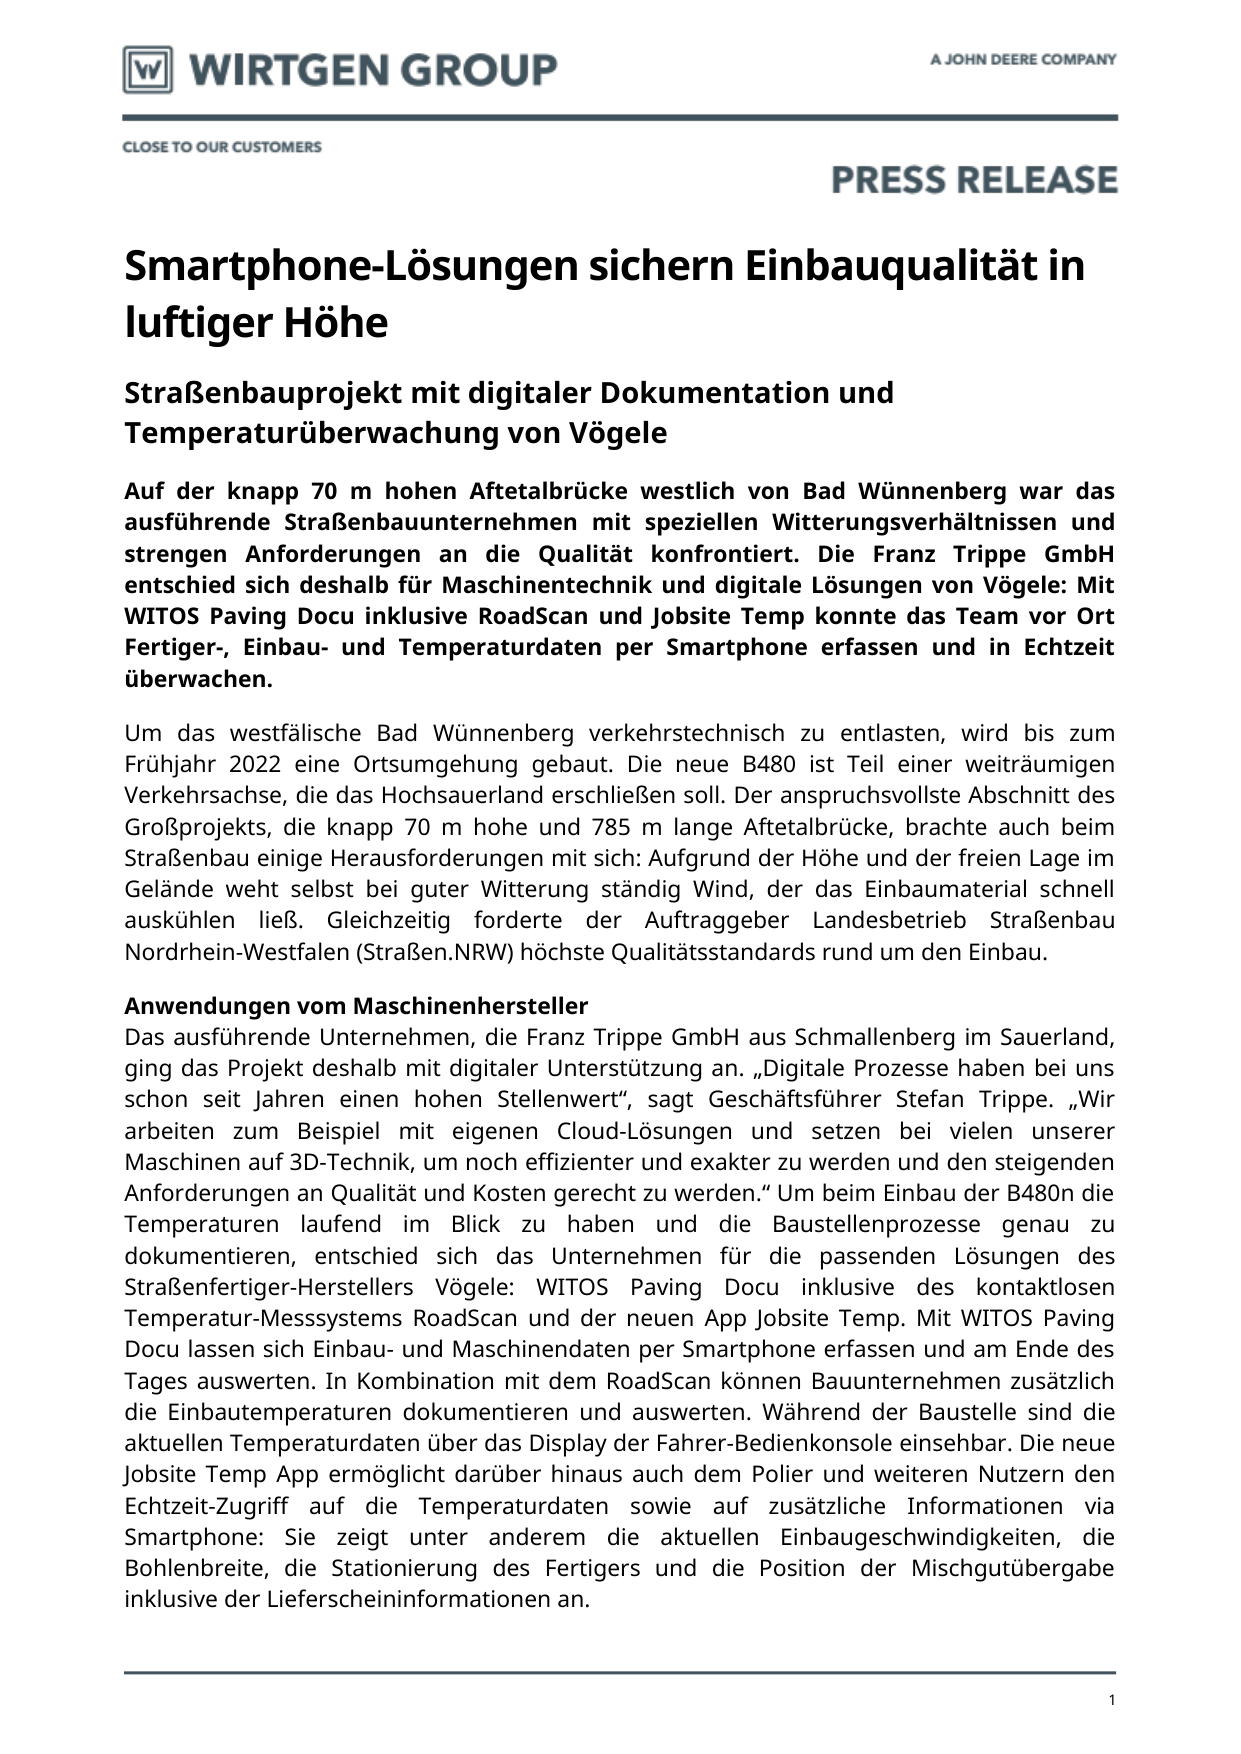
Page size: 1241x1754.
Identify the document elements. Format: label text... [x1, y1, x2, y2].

text Auf der knapp 70 m hohen Aftetalbrücke westlich von Bad Wünnenberg war das ausführende Straßenbauunternehmen mit speziellen Witterungsverhältnissen und strengen Anforderungen an die Qualität konfrontiert. Die Franz Trippe GmbH entschied sich deshalb für Maschinentechnik und digitale Lösungen von Vögele: Mit WITOS Paving Docu inklusive RoadScan und Jobsite Temp konnte das Team vor Ort Fertiger-, Einbau- und Temperaturdaten per Smartphone erfassen und in Echtzeit überwachen. [124, 475, 1116, 694]
text Straßenbauprojekt mit digitaler Dokumentation und Temperaturüberwachung von Vögele [124, 373, 1116, 452]
text Anwendungen vom Maschinenhersteller [124, 989, 1116, 1021]
text Das ausführende Unternehmen, die Franz Trippe GmbH aus Schmallenberg im Sauerland, ging das Projekt deshalb mit digitaler Unterstützung an. „Digitale Prozesse haben bei uns schon seit Jahren einen hohen Stellenwert“, sagt Geschäftsführer Stefan Trippe. „Wir arbeiten zum Beispiel mit eigenen Cloud-Lösungen und setzen bei vielen unserer Maschinen auf 3D-Technik, um noch effizienter und exakter zu werden und den steigenden Anforderungen an Qualität und Kosten gerecht zu werden.“ Um beim Einbau der B480n die Temperaturen laufend im Blick zu haben und die Baustellenprozesse genau zu dokumentieren, entschied sich das Unternehmen für die passenden Lösungen des Straßenfertiger-Herstellers Vögele: WITOS Paving Docu inklusive des kontaktlosen Temperatur-Messsystems RoadScan und der neuen App Jobsite Temp. Mit WITOS Paving Docu lassen sich Einbau- und Maschinendaten per Smartphone erfassen und am Ende des Tages auswerten. In Kombination mit dem RoadScan können Bauunternehmen zusätzlich die Einbautemperaturen dokumentieren und auswerten. Während der Baustelle sind die aktuellen Temperaturdaten über das Display der Fahrer-Bedienkonsole einsehbar. Die neue Jobsite Temp App ermöglicht darüber hinaus auch dem Polier und weiteren Nutzern den Echtzeit-Zugriff auf die Temperaturdaten sowie auf zusätzliche Informationen via Smartphone: Sie zeigt unter anderem die aktuellen Einbaugeschwindigkeiten, die Bohlenbreite, die Stationierung des Fertigers und die Position der Mischgutübergabe inklusive der Lieferscheininformationen an. [124, 1021, 1116, 1614]
text Um das westfälische Bad Wünnenberg verkehrstechnisch zu entlasten, wird bis zum Frühjahr 2022 eine Ortsumgehung gebaut. Die neue B480 ist Teil einer weiträumigen Verkehrsachse, die das Hochsauerland erschließen soll. Der anspruchsvollste Abschnitt des Großprojekts, die knapp 70 m hohe und 785 m lange Aftetalbrücke, brachte auch beim Straßenbau einige Herausforderungen mit sich: Aufgrund der Höhe und der freien Lage im Gelände weht selbst bei guter Witterung ständig Wind, der das Einbaumaterial schnell auskühlen ließ. Gleichzeitig forderte der Auftraggeber Landesbetrieb Straßenbau Nordrhein-Westfalen (Straßen.NRW) höchste Qualitätsstandards rund um den Einbau. [124, 717, 1116, 967]
text Smartphone-Lösungen sichern Einbauqualität in luftiger Höhe [124, 236, 1116, 350]
